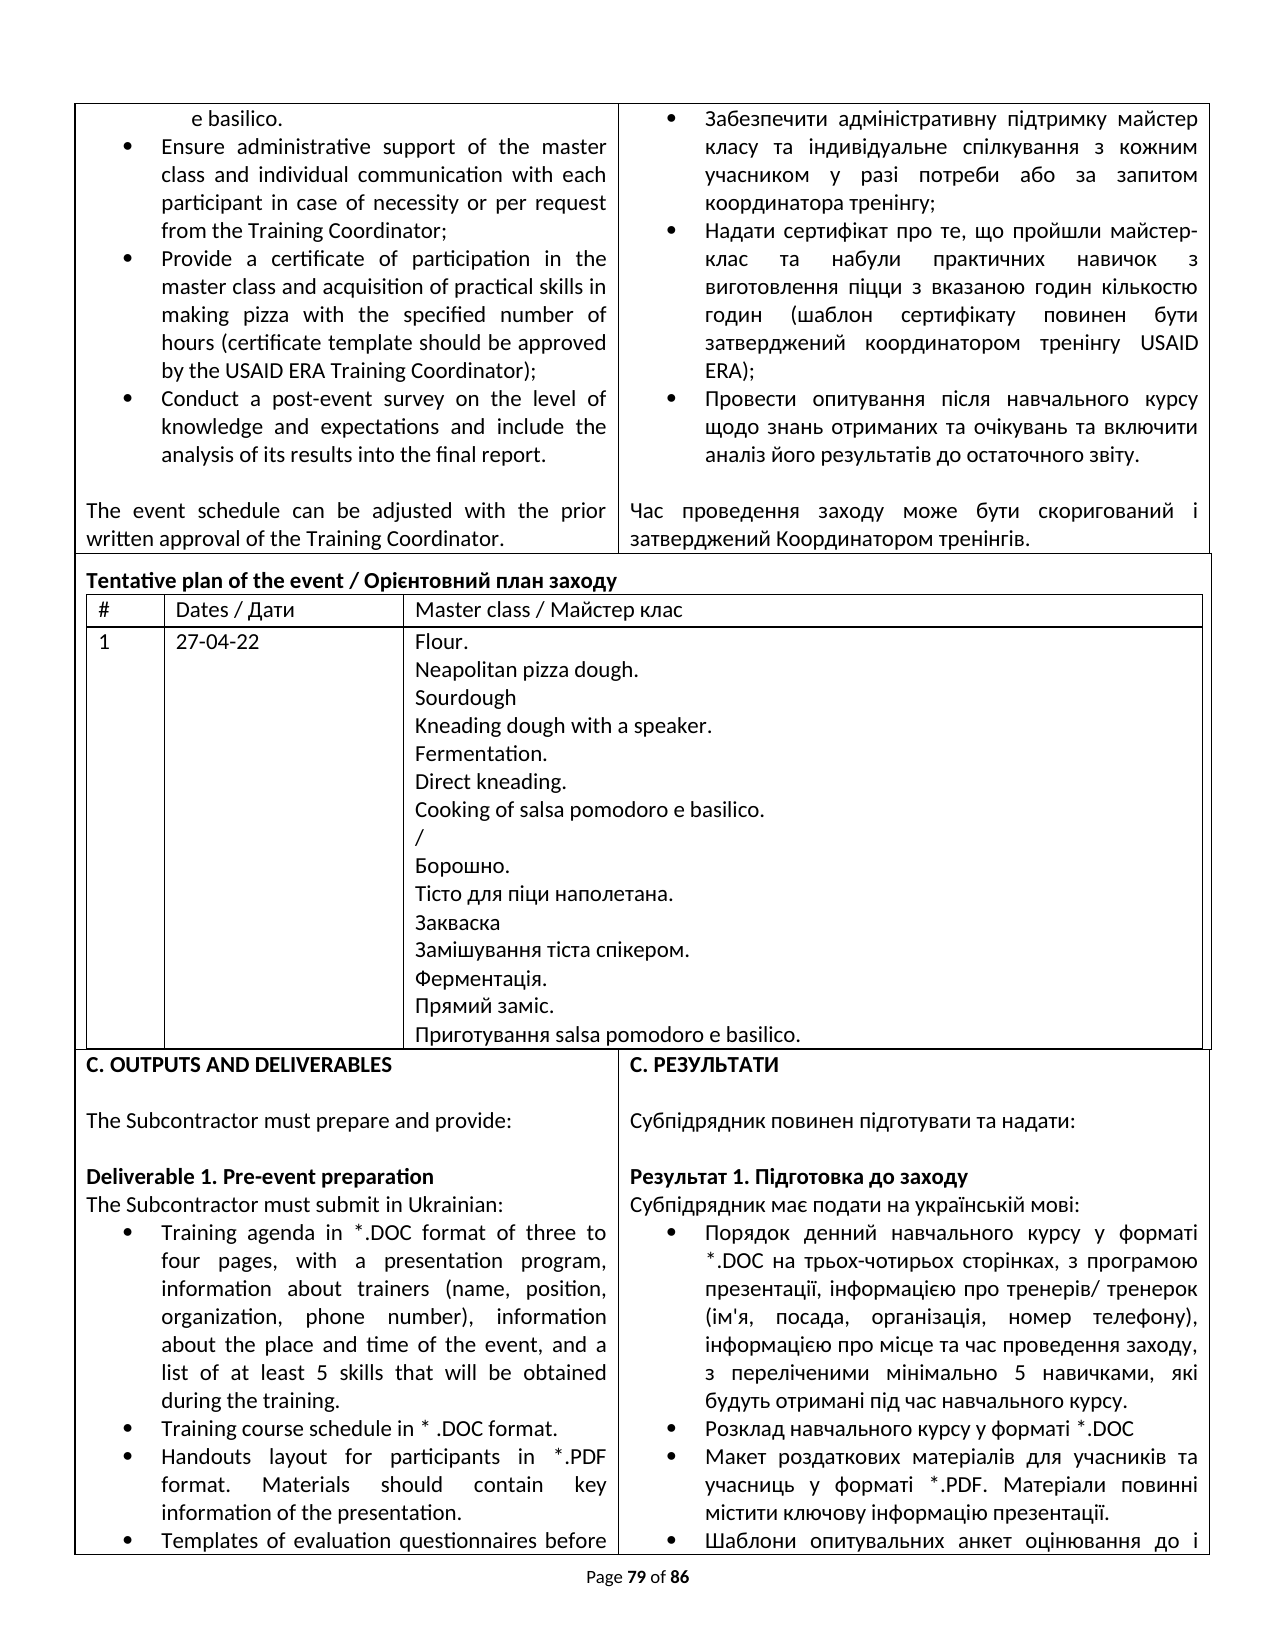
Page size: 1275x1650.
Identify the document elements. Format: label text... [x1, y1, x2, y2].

table_cell Tentative plan of the event / Орієнтовний план заходу [76, 554, 1211, 1049]
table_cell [619, 104, 1209, 552]
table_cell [76, 104, 618, 552]
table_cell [76, 1050, 618, 1554]
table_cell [619, 1050, 1209, 1554]
